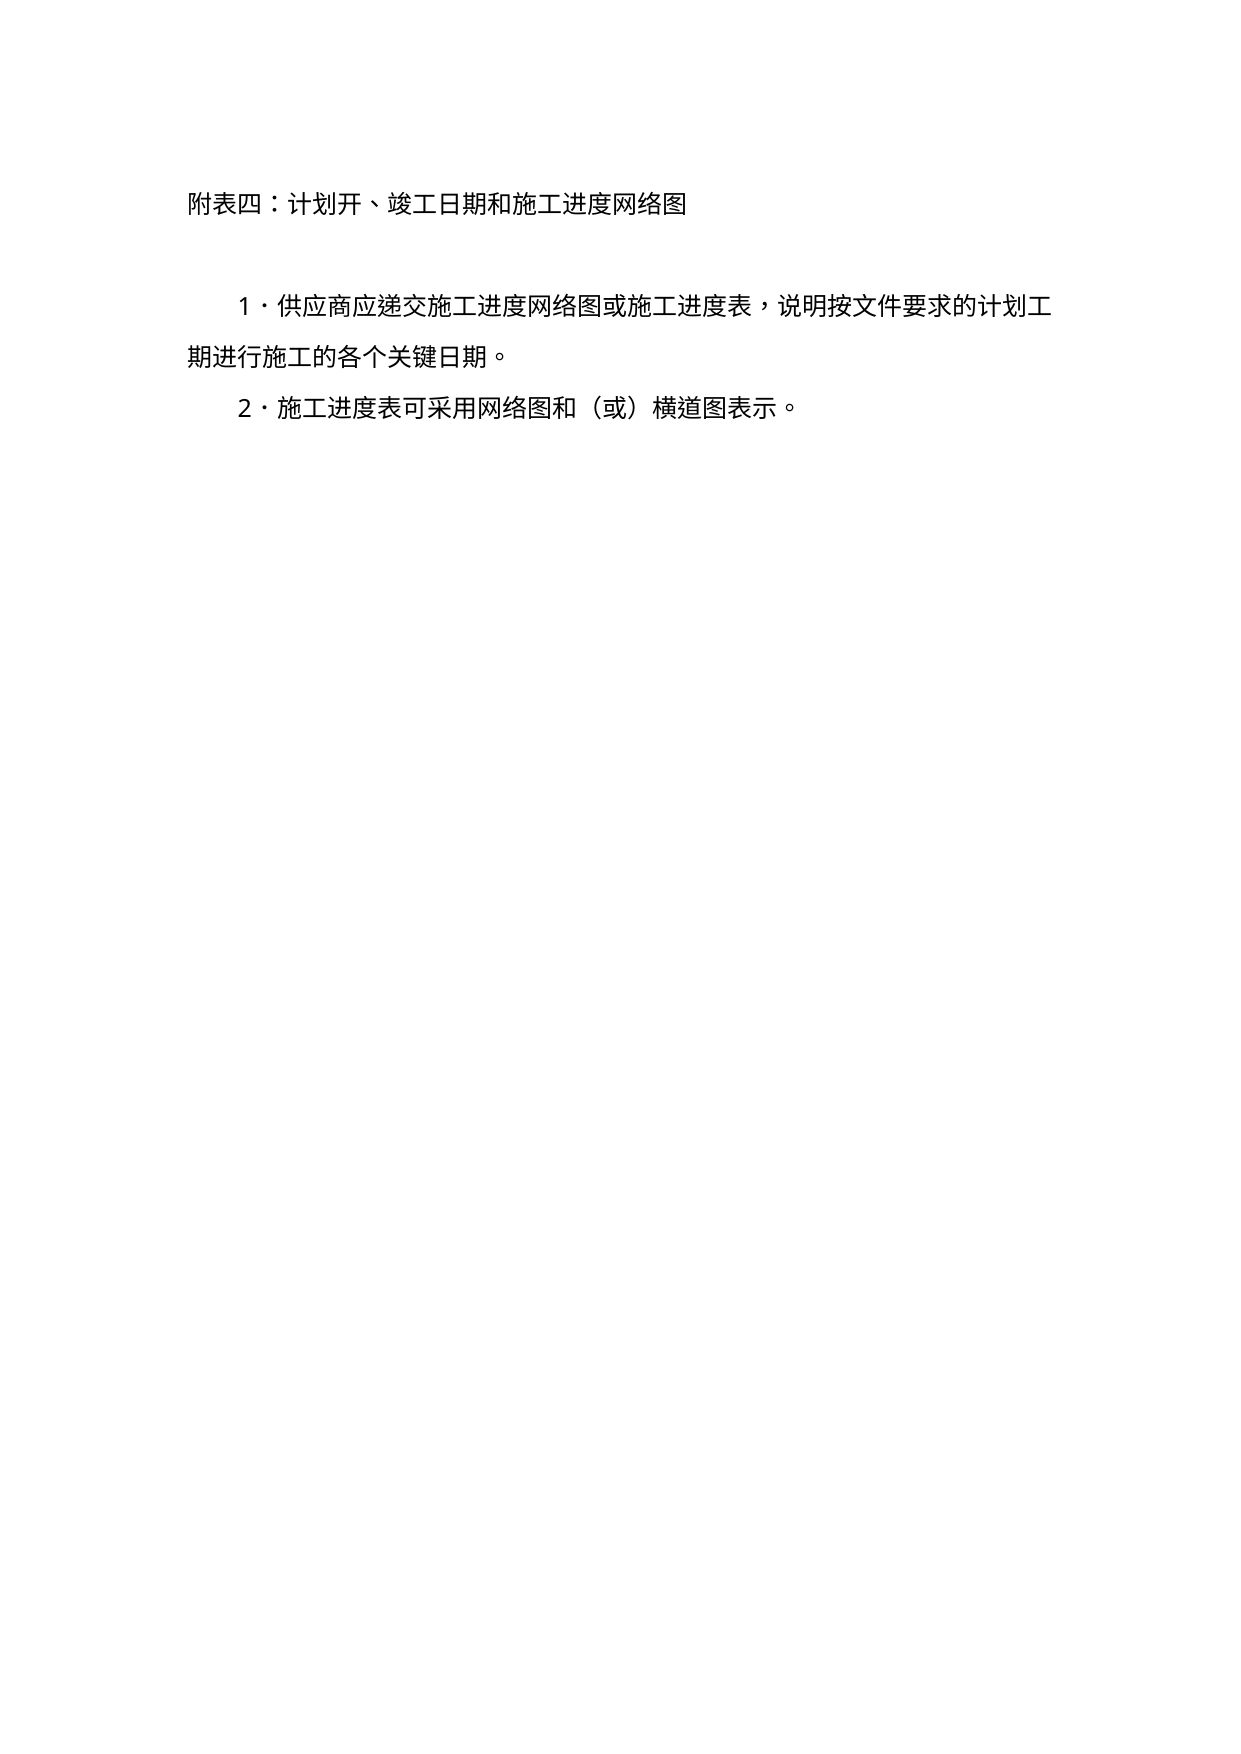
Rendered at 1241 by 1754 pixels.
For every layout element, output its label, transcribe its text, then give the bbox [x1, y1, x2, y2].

text 2．施工进度表可采用网络图和（或）横道图表示。 [187, 391, 1053, 425]
text 1．供应商应递交施工进度网络图或施工进度表，说明按文件要求的计划工期进行施工的各个关键日期。 [187, 289, 1053, 374]
text 附表四：计划开、竣工日期和施工进度网络图 [187, 187, 1053, 221]
